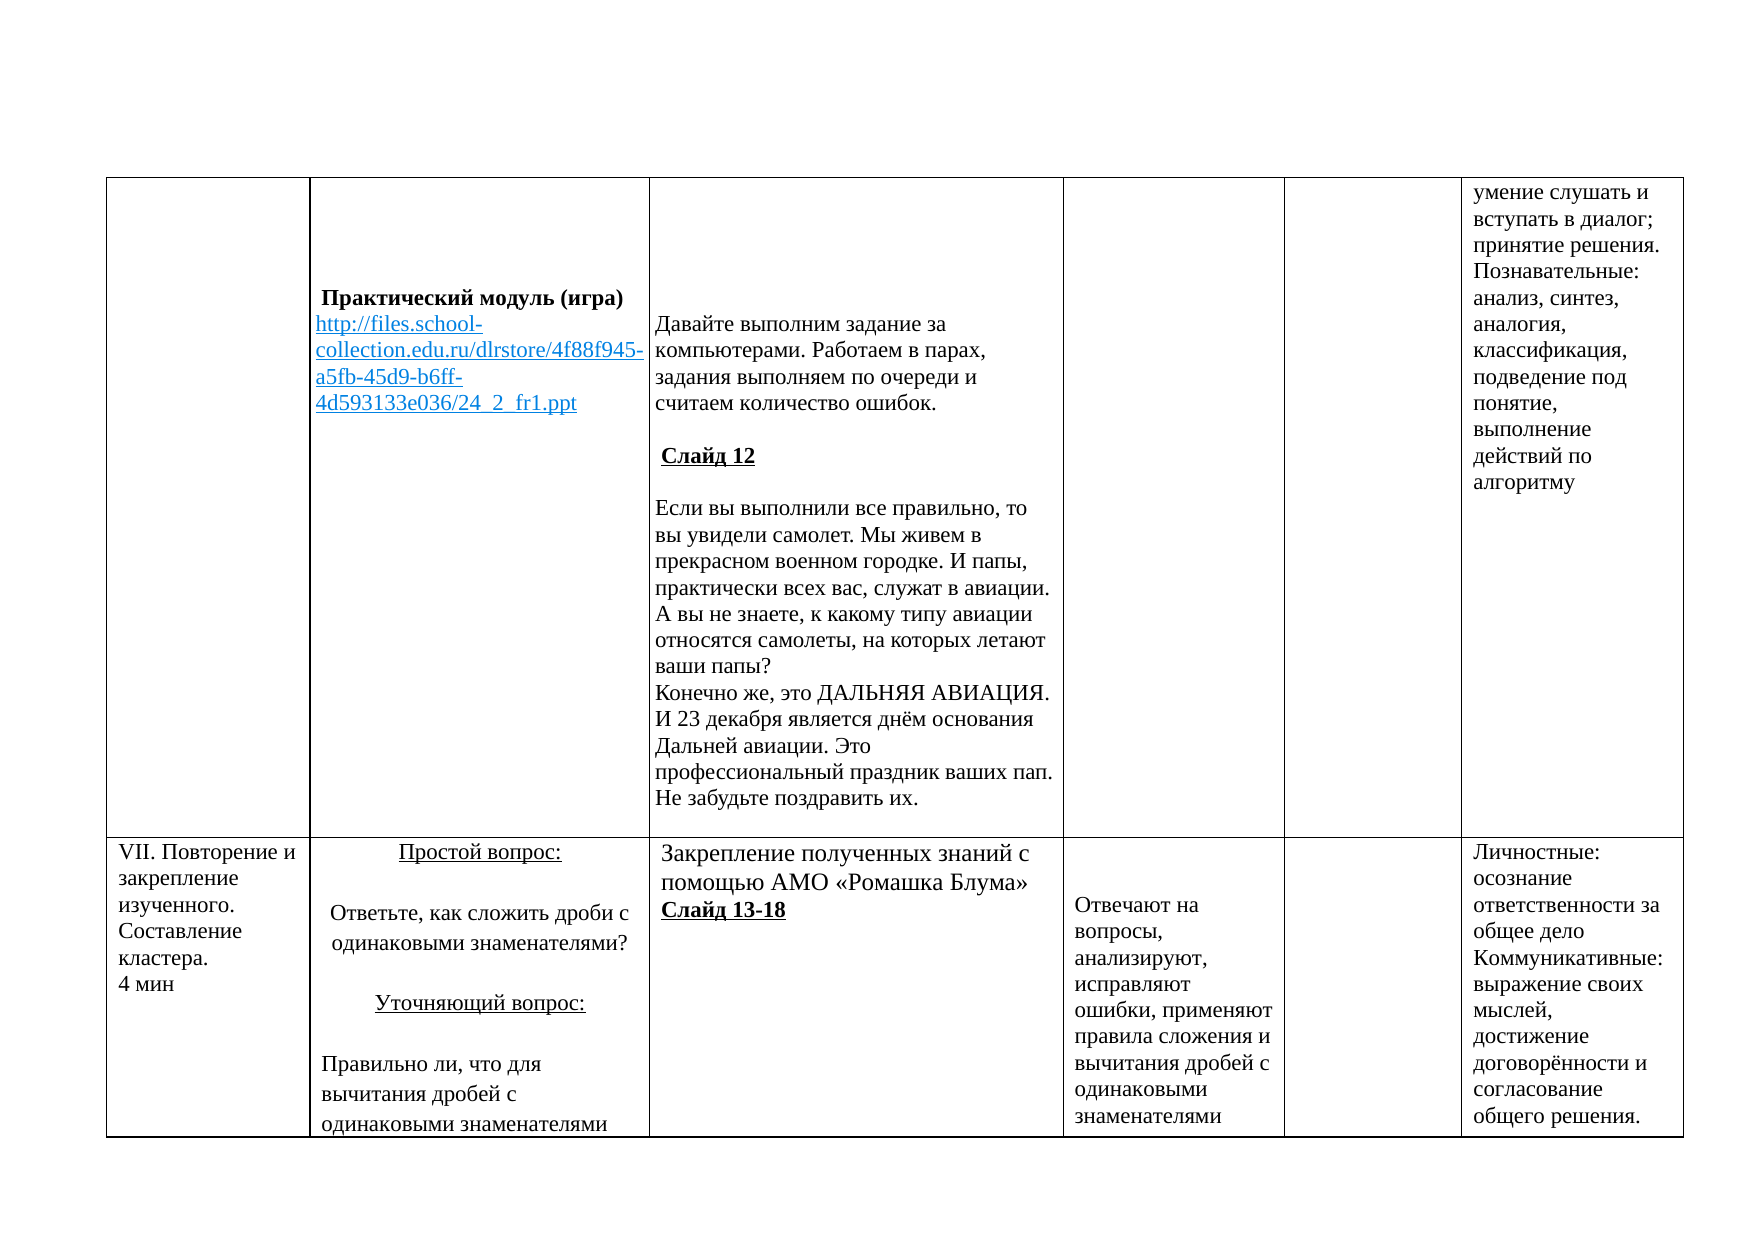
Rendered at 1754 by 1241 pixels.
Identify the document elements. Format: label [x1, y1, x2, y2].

table_cell [107, 838, 309, 1136]
table_cell [1285, 838, 1461, 1136]
table_cell [1064, 838, 1284, 1136]
table_cell [1285, 178, 1461, 837]
table_cell [1462, 178, 1683, 837]
table_cell [650, 838, 1063, 1136]
table_cell [650, 178, 1063, 837]
table_cell [311, 838, 649, 1136]
table_cell [1462, 838, 1683, 1136]
table_cell [107, 178, 309, 837]
table_cell [1064, 178, 1284, 837]
table_cell [311, 178, 649, 837]
